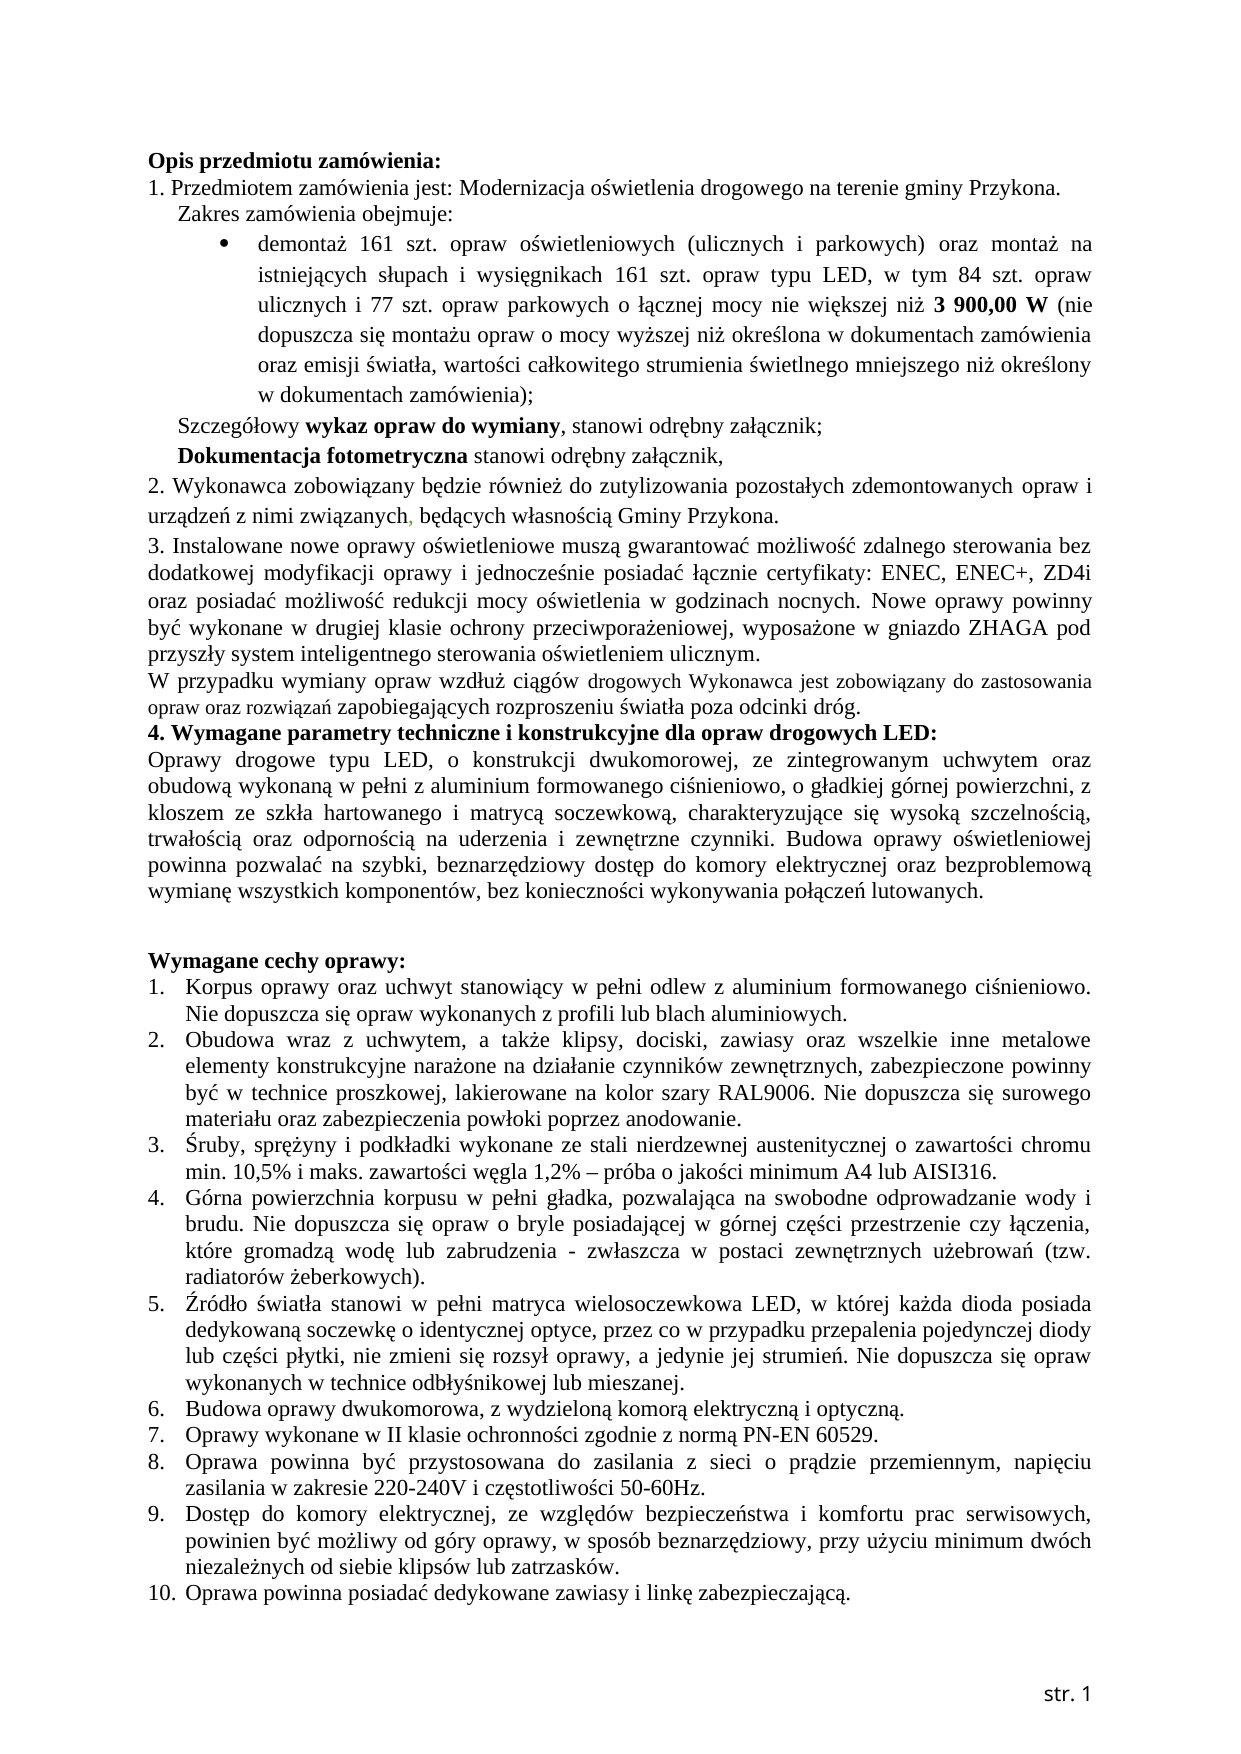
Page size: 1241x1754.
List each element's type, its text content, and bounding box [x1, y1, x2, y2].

list demontaż 161 szt. opraw oświetleniowych (ulicznych i parkowych) oraz montaż na istniejących słupach i wysięgnikach 161 szt. opraw typu LED, w tym 84 szt. opraw ulicznych i 77 szt. opraw parkowych o łącznej mocy nie większej niż 3 900,00 W (nie dopuszcza się montażu opraw o mocy wyższej niż określona w dokumentach zamówienia oraz emisji światła, wartości całkowitego strumienia świetlnego mniejszego niż określony w dokumentach zamówienia); [220, 231, 1093, 408]
text 2. Wykonawca zobowiązany będzie również do zutylizowania pozostałych zdemontowanych opraw i urządzeń z nimi związanych, będących własnością Gminy Przykona. [148, 472, 1093, 529]
list Korpus oprawy oraz uchwyt stanowiący w pełni odlew z aluminium formowanego ciśnieniowo. Nie dopuszcza się opraw wykonanych z profili lub blach aluminiowych. [148, 973, 1093, 1026]
list Śruby, sprężyny i podkładki wykonane ze stali nierdzewnej austenitycznej o zawartości chromu min. 10,5% i maks. zawartości węgla 1,2% – próba o jakości minimum A4 lub AISI316. [148, 1131, 1093, 1184]
text 1. Przedmiotem zamówienia jest: Modernizacja oświetlenia drogowego na terenie gminy Przykona. [148, 174, 1093, 200]
text Wymagane cechy oprawy: [148, 947, 1093, 973]
list Budowa oprawy dwukomorowa, z wydzieloną komorą elektryczną i optyczną. [148, 1395, 1093, 1421]
text Szczegółowy wykaz opraw do wymiany, stanowi odrębny załącznik; [177, 412, 1093, 438]
text Dokumentacja fotometryczna stanowi odrębny załącznik, [177, 442, 1093, 468]
list Górna powierzchnia korpusu w pełni gładka, pozwalająca na swobodne odprowadzanie wody i brudu. Nie dopuszcza się opraw o bryle posiadającej w górnej części przestrzenie czy łączenia, które gromadzą wodę lub zabrudzenia - zwłaszcza w postaci zewnętrznych użebrowań (tzw. radiatorów żeberkowych). [148, 1184, 1093, 1289]
text Zakres zamówienia obejmuje: [177, 200, 1093, 227]
text 4. Wymagane parametry techniczne i konstrukcyjne dla opraw drogowych LED: [148, 719, 1093, 746]
list Źródło światła stanowi w pełni matryca wielosoczewkowa LED, w której każda dioda posiada dedykowaną soczewkę o identycznej optyce, przez co w przypadku przepalenia pojedynczej diody lub części płytki, nie zmieni się rozsył oprawy, a jedynie jej strumień. Nie dopuszcza się opraw wykonanych w technice odbłyśnikowej lub mieszanej. [148, 1289, 1093, 1395]
list Obudowa wraz z uchwytem, a także klipsy, dociski, zawiasy oraz wszelkie inne metalowe elementy konstrukcyjne narażone na działanie czynników zewnętrznych, zabezpieczone powinny być w technice proszkowej, lakierowane na kolor szary RAL9006. Nie dopuszcza się surowego materiału oraz zabezpieczenia powłoki poprzez anodowanie. [148, 1026, 1093, 1131]
text 3. Instalowane nowe oprawy oświetleniowe muszą gwarantować możliwość zdalnego sterowania bez dodatkowej modyfikacji oprawy i jednocześnie posiadać łącznie certyfikaty: ENEC, ENEC+, ZD4i oraz posiadać możliwość redukcji mocy oświetlenia w godzinach nocnych. Nowe oprawy powinny być wykonane w drugiej klasie ochrony przeciwporażeniowej, wyposażone w gniazdo ZHAGA pod przyszły system inteligentnego sterowania oświetleniem ulicznym. [148, 533, 1093, 667]
list Oprawa powinna posiadać dedykowane zawiasy i linkę zabezpieczającą. [148, 1579, 1093, 1606]
list Dostęp do komory elektrycznej, ze względów bezpieczeństwa i komfortu prac serwisowych, powinien być możliwy od góry oprawy, w sposób beznarzędziowy, przy użyciu minimum dwóch niezależnych od siebie klipsów lub zatrzasków. [148, 1500, 1093, 1579]
text W przypadku wymiany opraw wzdłuż ciągów drogowych Wykonawca jest zobowiązany do zastosowania opraw oraz rozwiązań zapobiegających rozproszeniu światła poza odcinki dróg. [148, 667, 1093, 719]
list Oprawy wykonane w II klasie ochronności zgodnie z normą PN-EN 60529. [148, 1421, 1093, 1448]
text Opis przedmiotu zamówienia: [148, 148, 1093, 174]
text Oprawy drogowe typu LED, o konstrukcji dwukomorowej, ze zintegrowanym uchwytem oraz obudową wykonaną w pełni z aluminium formowanego ciśnieniowo, o gładkiej górnej powierzchni, z kloszem ze szkła hartowanego i matrycą soczewkową, charakteryzujące się wysoką szczelnością, trwałością oraz odpornością na uderzenia i zewnętrzne czynniki. Budowa oprawy oświetleniowej powinna pozwalać na szybki, beznarzędziowy dostęp do komory elektrycznej oraz bezproblemową wymianę wszystkich komponentów, bez konieczności wykonywania połączeń lutowanych. [148, 746, 1093, 904]
list Oprawa powinna być przystosowana do zasilania z sieci o prądzie przemiennym, napięciu zasilania w zakresie 220-240V i częstotliwości 50-60Hz. [148, 1448, 1093, 1500]
